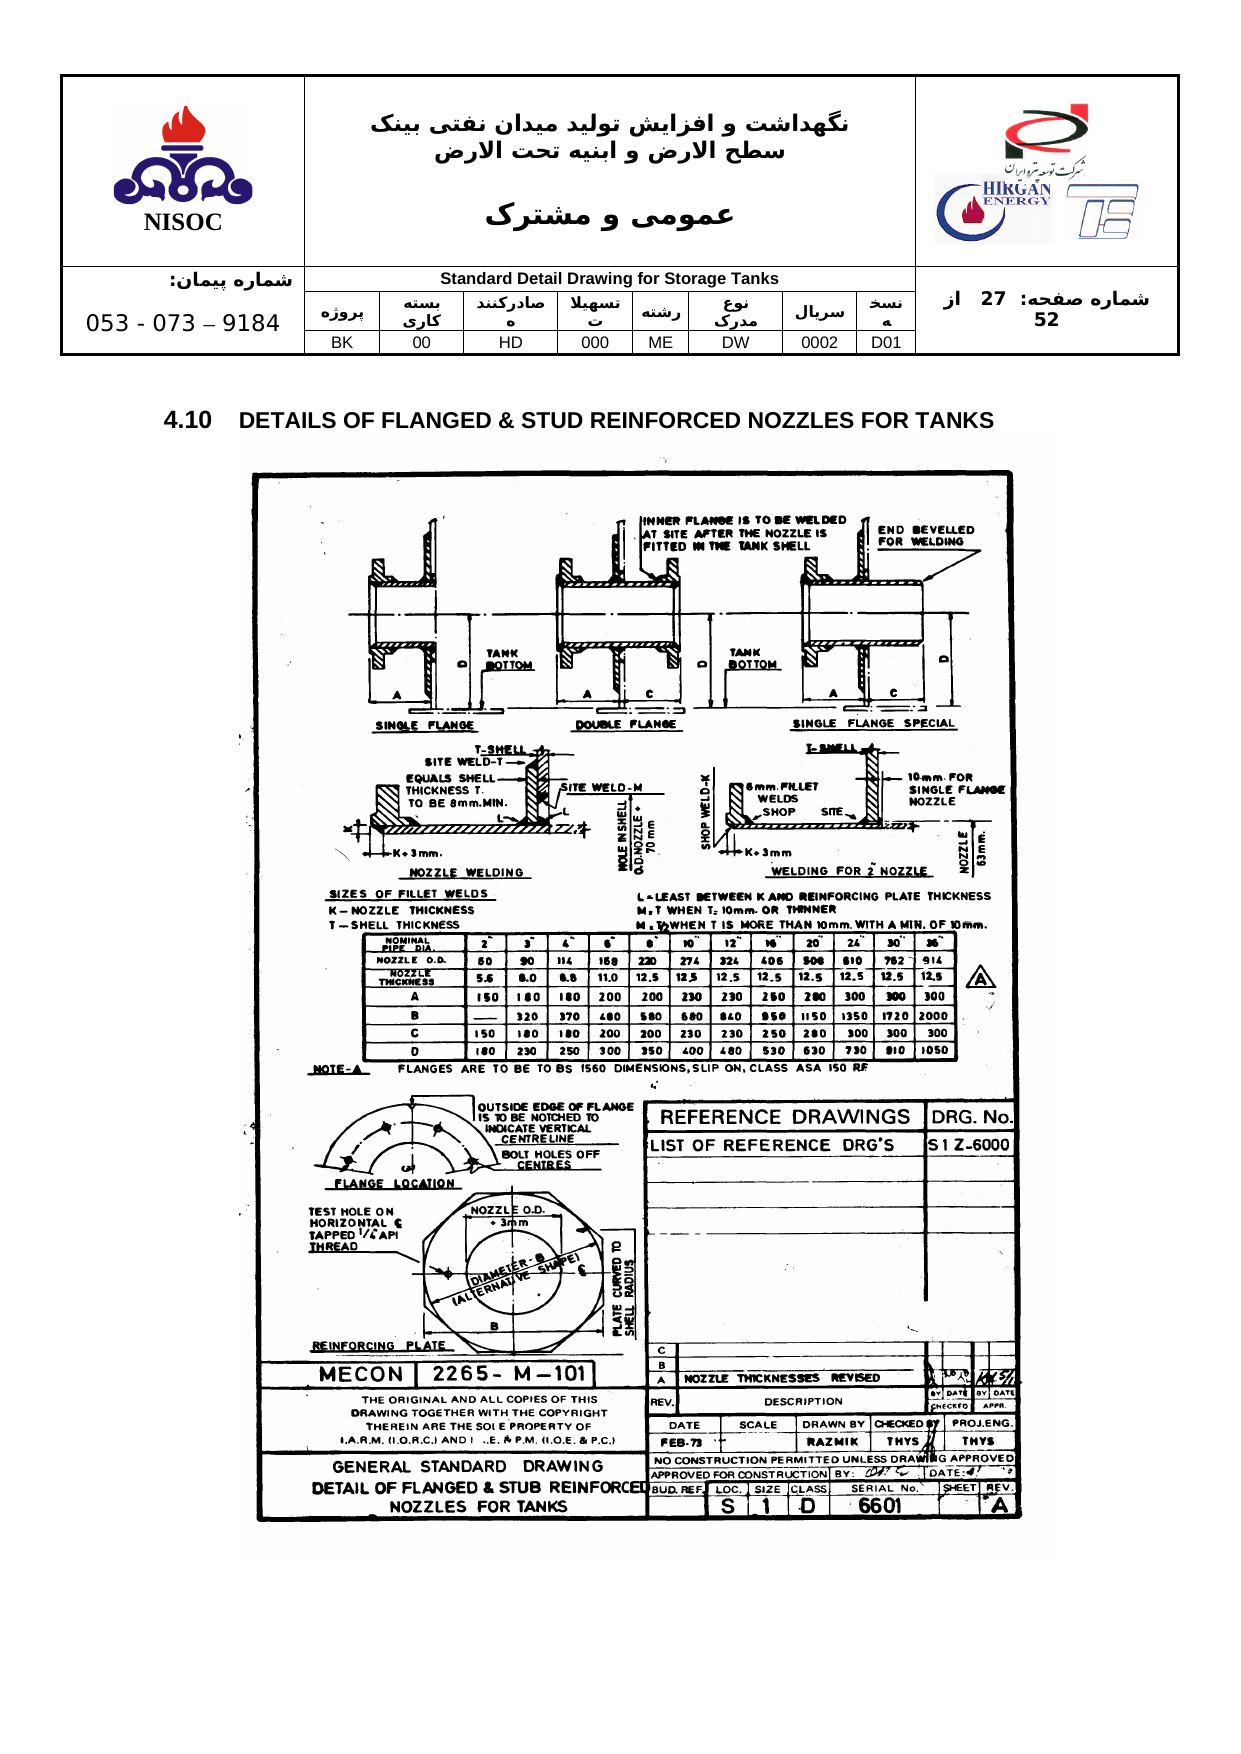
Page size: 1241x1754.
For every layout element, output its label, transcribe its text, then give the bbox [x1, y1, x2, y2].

picture [113, 106, 253, 208]
picture [238, 433, 1058, 1559]
picture [934, 103, 1089, 244]
